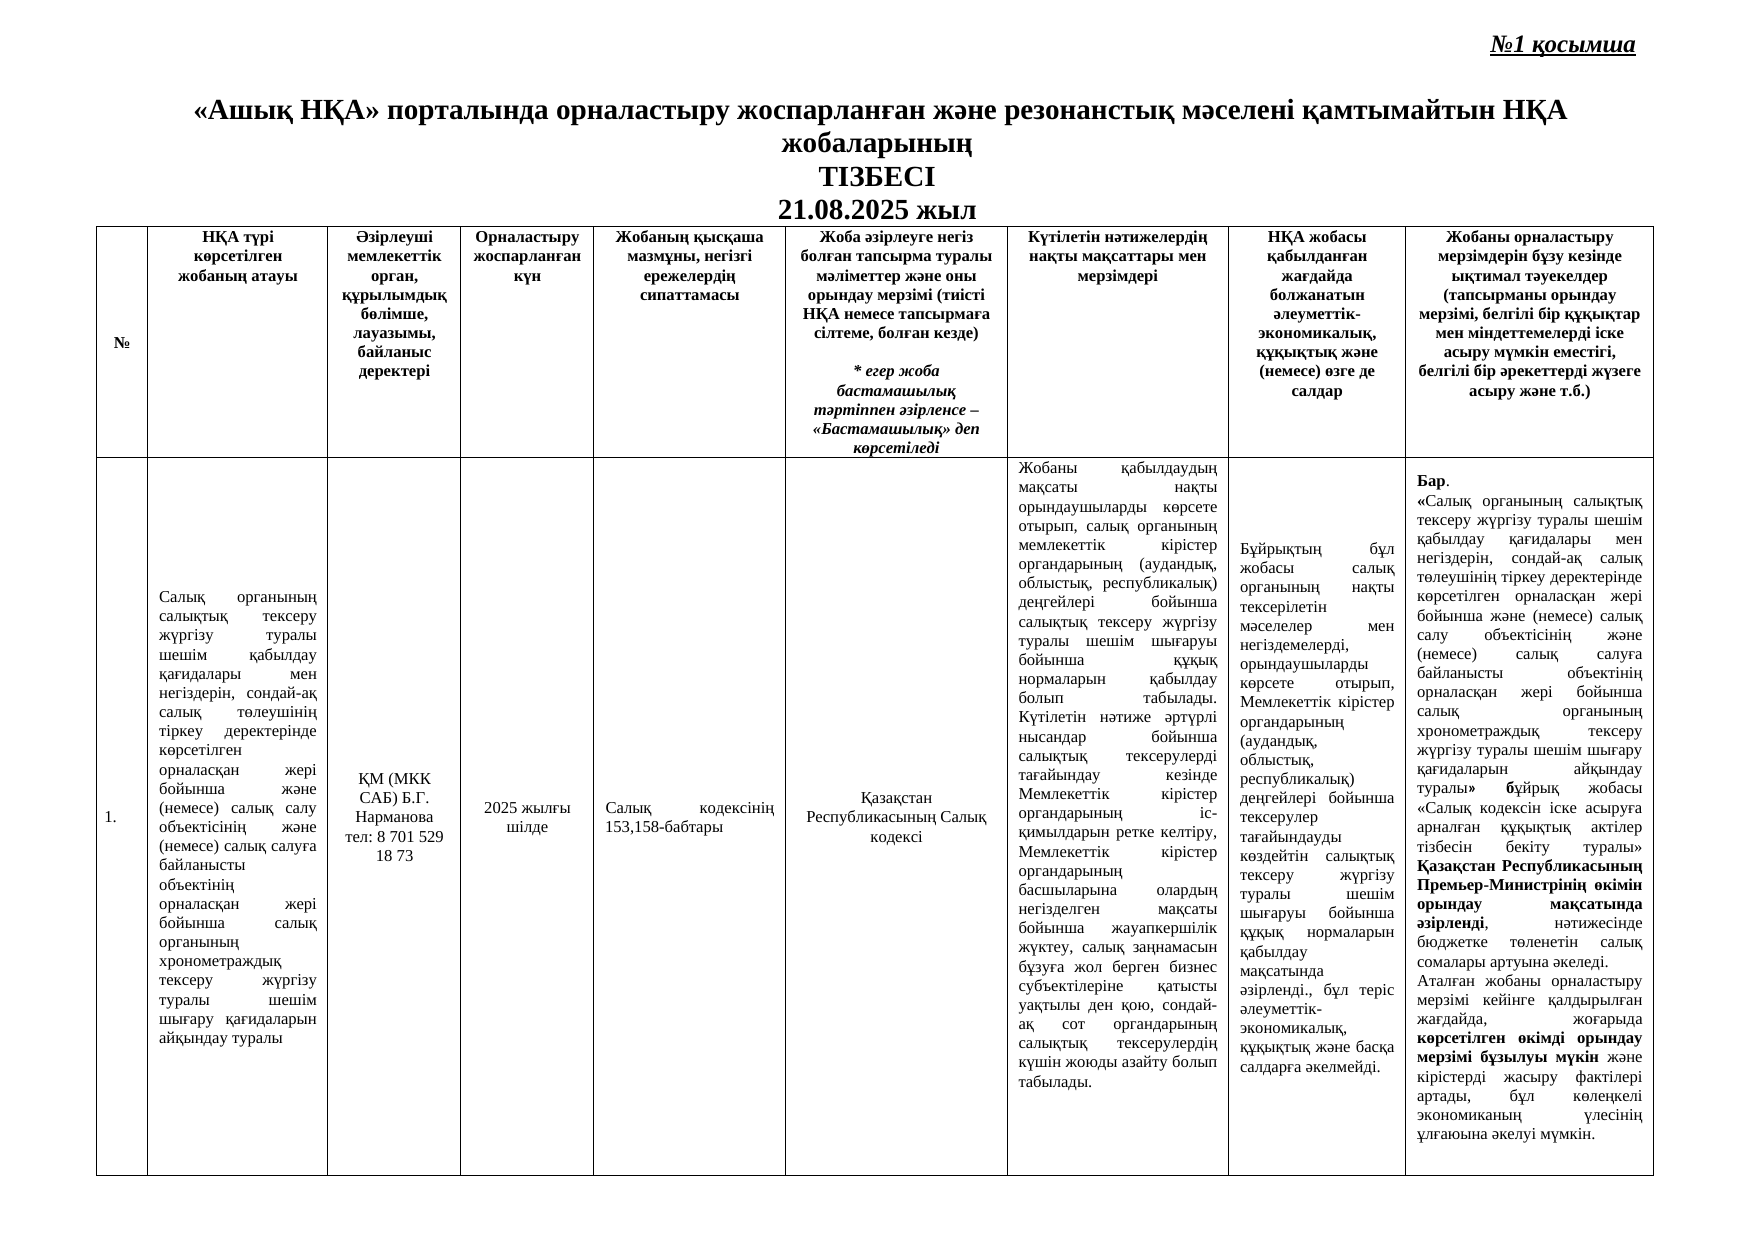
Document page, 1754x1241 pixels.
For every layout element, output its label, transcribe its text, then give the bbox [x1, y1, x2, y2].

table_cell Жобаны қабылдаудың мақсаты нақты орындаушыларды көрсете отырып, салық органының мемлекеттік кірістер органдарының (аудандық, облыстық, республикалық) деңгейлері бойынша салықтық тексеру жүргізу туралы шешім шығаруы бойынша құқық нормаларын қабылдау болып табылады. Күтілетін нәтиже әртүрлі нысандар бойынша салықтық тексерулерді тағайындау кезінде Мемлекеттік кірістер органдарының іс-қимылдарын ретке келтіру, Мемлекеттік кірістер органдарының басшыларына олардың негізделген мақсаты бойынша жауапкершілік жүктеу, салық заңнамасын бұзуға жол берген бизнес субъектілеріне қатысты уақтылы ден қою, сондай-ақ сот органдарының салықтық тексерулердің күшін жоюды азайту болып табылады. [1008, 458, 1228, 1175]
table_cell ҚМ (МКК САБ) Б.Г. Нарманова тел: 8 701 529 18 73 [328, 458, 460, 1175]
table_header Әзірлеуші мемлекеттік орган, құрылымдық бөлімше, лауазымы, байланыс деректері [328, 227, 460, 457]
table_cell Салық кодексінің 153,158-бабтары [594, 458, 785, 1175]
table_header Жобаны орналастыру мерзімдерін бұзу кезінде ықтимал тәуекелдер (тапсырманы орындау мерзімі, белгілі бір құқықтар мен міндеттемелерді іске асыру мүмкін еместігі, белгілі бір әрекеттерді жүзеге асыру және т.б.) [1406, 227, 1653, 457]
table_cell Бар. «Салық органының салықтық тексеру жүргізу туралы шешім қабылдау қағидалары мен негіздерін, сондай-ақ салық төлеушінің тіркеу деректерінде көрсетілген орналасқан жері бойынша және (немесе) салық салу объектісінің және (немесе) салық салуға байланысты объектінің орналасқан жері бойынша салық органының хронометраждық тексеру жүргізу туралы шешім шығару қағидаларын айқындау туралы» бұйрық жобасы «Салық кодексін іске асыруға арналған құқықтық актілер тізбесін бекіту туралы» Қазақстан Республикасының Премьер-Министрінің өкімін орындау мақсатында әзірленді, нәтижесінде бюджетке төленетін салық сомалары артуына әкеледі. Аталған жобаны орналастыру мерзімі кейінге қалдырылған жағдайда, жоғарыда көрсетілген өкімді орындау мерзімі бұзылуы мүкін және кірістерді жасыру фактілері артады, бұл көлеңкелі экономиканың үлесінің ұлғаюына әкелуі мүмкін. [1406, 458, 1653, 1175]
table_header № [97, 227, 147, 457]
table_header Жоба әзірлеуге негіз болған тапсырма туралы мәліметтер және оны орындау мерзімі (тиісті НҚА немесе тапсырмаға сілтеме, болған кезде) * егер жоба бастамашылық тәртіппен әзірленсе – «Бастамашылық» деп көрсетіледі [786, 227, 1007, 457]
text №1 қосымша [118, 29, 1636, 58]
text «Ашық НҚА» порталында орналастыру жоспарланған және резонанстық мәселені қамтымайтын НҚА жобаларының [118, 92, 1636, 159]
table_cell [97, 458, 147, 1175]
text ТІЗБЕСІ [118, 159, 1636, 192]
table_header НҚА түрі көрсетілген жобаның атауы [148, 227, 327, 457]
table_header НҚА жобасы қабылданған жағдайда болжанатын әлеуметтік-экономикалық, құқықтық және (немесе) өзге де салдар [1229, 227, 1405, 457]
table_cell Қазақстан Республикасының Салық кодексі [786, 458, 1007, 1175]
table_cell Бұйрықтың бұл жобасы салық органының нақты тексерілетін мәселелер мен негіздемелерді, орындаушыларды көрсете отырып, Мемлекеттік кірістер органдарының (аудандық, облыстық, республикалық) деңгейлері бойынша тексерулер тағайындауды көздейтін салықтық тексеру жүргізу туралы шешім шығаруы бойынша құқық нормаларын қабылдау мақсатында әзірленді., бұл теріс әлеуметтік-экономикалық, құқықтық және басқа салдарға әкелмейді. [1229, 458, 1405, 1175]
table_cell Салық органының салықтық тексеру жүргізу туралы шешім қабылдау қағидалары мен негіздерін, сондай-ақ салық төлеушінің тіркеу деректерінде көрсетілген орналасқан жері бойынша және (немесе) салық салу объектісінің және (немесе) салық салуға байланысты объектінің орналасқан жері бойынша салық органының хронометраждық тексеру жүргізу туралы шешім шығару қағидаларын айқындау туралы [148, 458, 327, 1175]
table_cell 2025 жылғы шілде [461, 458, 593, 1175]
table_header Орналастыру жоспарланған күн [461, 227, 593, 457]
text 21.08.2025 жыл [118, 192, 1636, 226]
table_header Күтілетін нәтижелердің нақты мақсаттары мен мерзімдері [1008, 227, 1228, 457]
table_header Жобаның қысқаша мазмұны, негізгі ережелердің сипаттамасы [594, 227, 785, 457]
